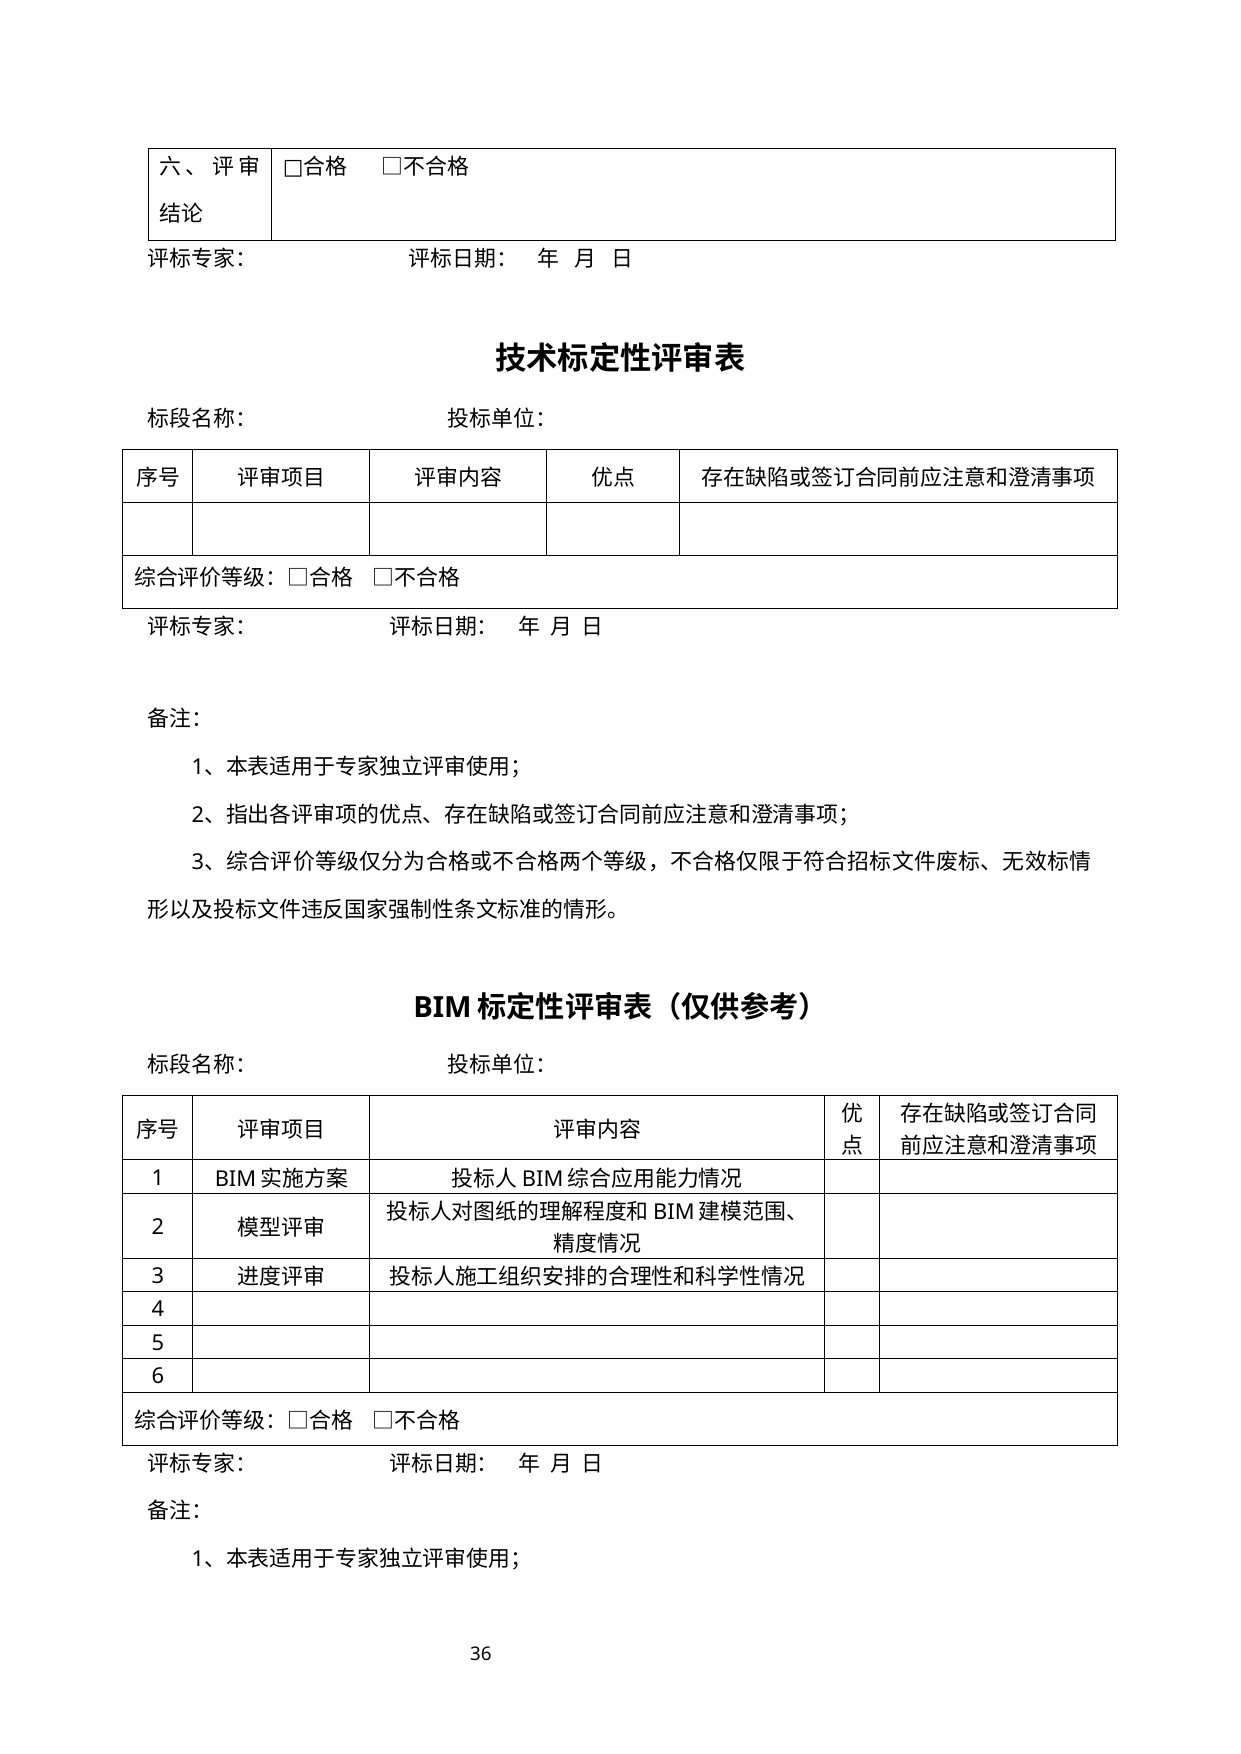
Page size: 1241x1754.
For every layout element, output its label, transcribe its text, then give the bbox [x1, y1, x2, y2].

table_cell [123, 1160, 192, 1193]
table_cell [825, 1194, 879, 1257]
text BIM标定性评审表（仅供参考） [148, 984, 1093, 1026]
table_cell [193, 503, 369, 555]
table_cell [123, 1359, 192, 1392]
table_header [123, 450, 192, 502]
text 备注： [148, 1493, 1093, 1525]
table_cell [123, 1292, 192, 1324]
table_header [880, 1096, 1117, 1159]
text 评标专家： 评标日期： 年 月 日 [148, 241, 1093, 273]
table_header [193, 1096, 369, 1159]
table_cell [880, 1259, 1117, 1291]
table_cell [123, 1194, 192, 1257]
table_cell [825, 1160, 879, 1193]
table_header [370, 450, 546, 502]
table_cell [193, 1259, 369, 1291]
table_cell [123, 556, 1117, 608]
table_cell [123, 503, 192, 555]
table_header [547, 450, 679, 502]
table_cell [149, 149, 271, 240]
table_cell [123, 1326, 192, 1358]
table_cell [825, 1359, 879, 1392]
text 2、指出各评审项的优点、存在缺陷或签订合同前应注意和澄清事项； [148, 797, 1093, 828]
text 1、本表适用于专家独立评审使用； [148, 1541, 1093, 1572]
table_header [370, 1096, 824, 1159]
text 1、本表适用于专家独立评审使用； [148, 749, 1093, 781]
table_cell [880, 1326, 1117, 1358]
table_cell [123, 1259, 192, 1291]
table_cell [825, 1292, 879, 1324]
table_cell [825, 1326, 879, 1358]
text 标段名称： 投标单位： [148, 1047, 1093, 1079]
text 3、综合评价等级仅分为合格或不合格两个等级，不合格仅限于符合招标文件废标、无效标情形以及投标文件违反国家强制性条文标准的情形。 [148, 844, 1093, 923]
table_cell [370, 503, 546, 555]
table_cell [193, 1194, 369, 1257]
text 评标专家： 评标日期： 年 月 日 [148, 1446, 1093, 1477]
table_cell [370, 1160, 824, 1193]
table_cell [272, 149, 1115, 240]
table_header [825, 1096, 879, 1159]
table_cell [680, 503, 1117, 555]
text 评标专家： 评标日期： 年 月 日 [148, 609, 1093, 641]
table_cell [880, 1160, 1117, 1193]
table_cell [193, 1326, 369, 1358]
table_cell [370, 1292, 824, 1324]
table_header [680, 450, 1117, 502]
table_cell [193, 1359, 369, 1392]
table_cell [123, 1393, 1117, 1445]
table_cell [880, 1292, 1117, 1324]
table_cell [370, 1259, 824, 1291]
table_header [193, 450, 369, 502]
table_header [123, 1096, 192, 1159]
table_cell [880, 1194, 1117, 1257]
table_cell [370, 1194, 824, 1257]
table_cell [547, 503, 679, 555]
text 技术标定性评审表 [148, 333, 1093, 379]
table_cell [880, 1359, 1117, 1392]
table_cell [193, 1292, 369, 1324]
text 备注： [148, 701, 1093, 733]
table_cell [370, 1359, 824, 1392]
text 标段名称： 投标单位： [148, 401, 1093, 433]
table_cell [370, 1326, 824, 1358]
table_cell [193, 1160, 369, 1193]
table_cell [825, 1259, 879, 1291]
